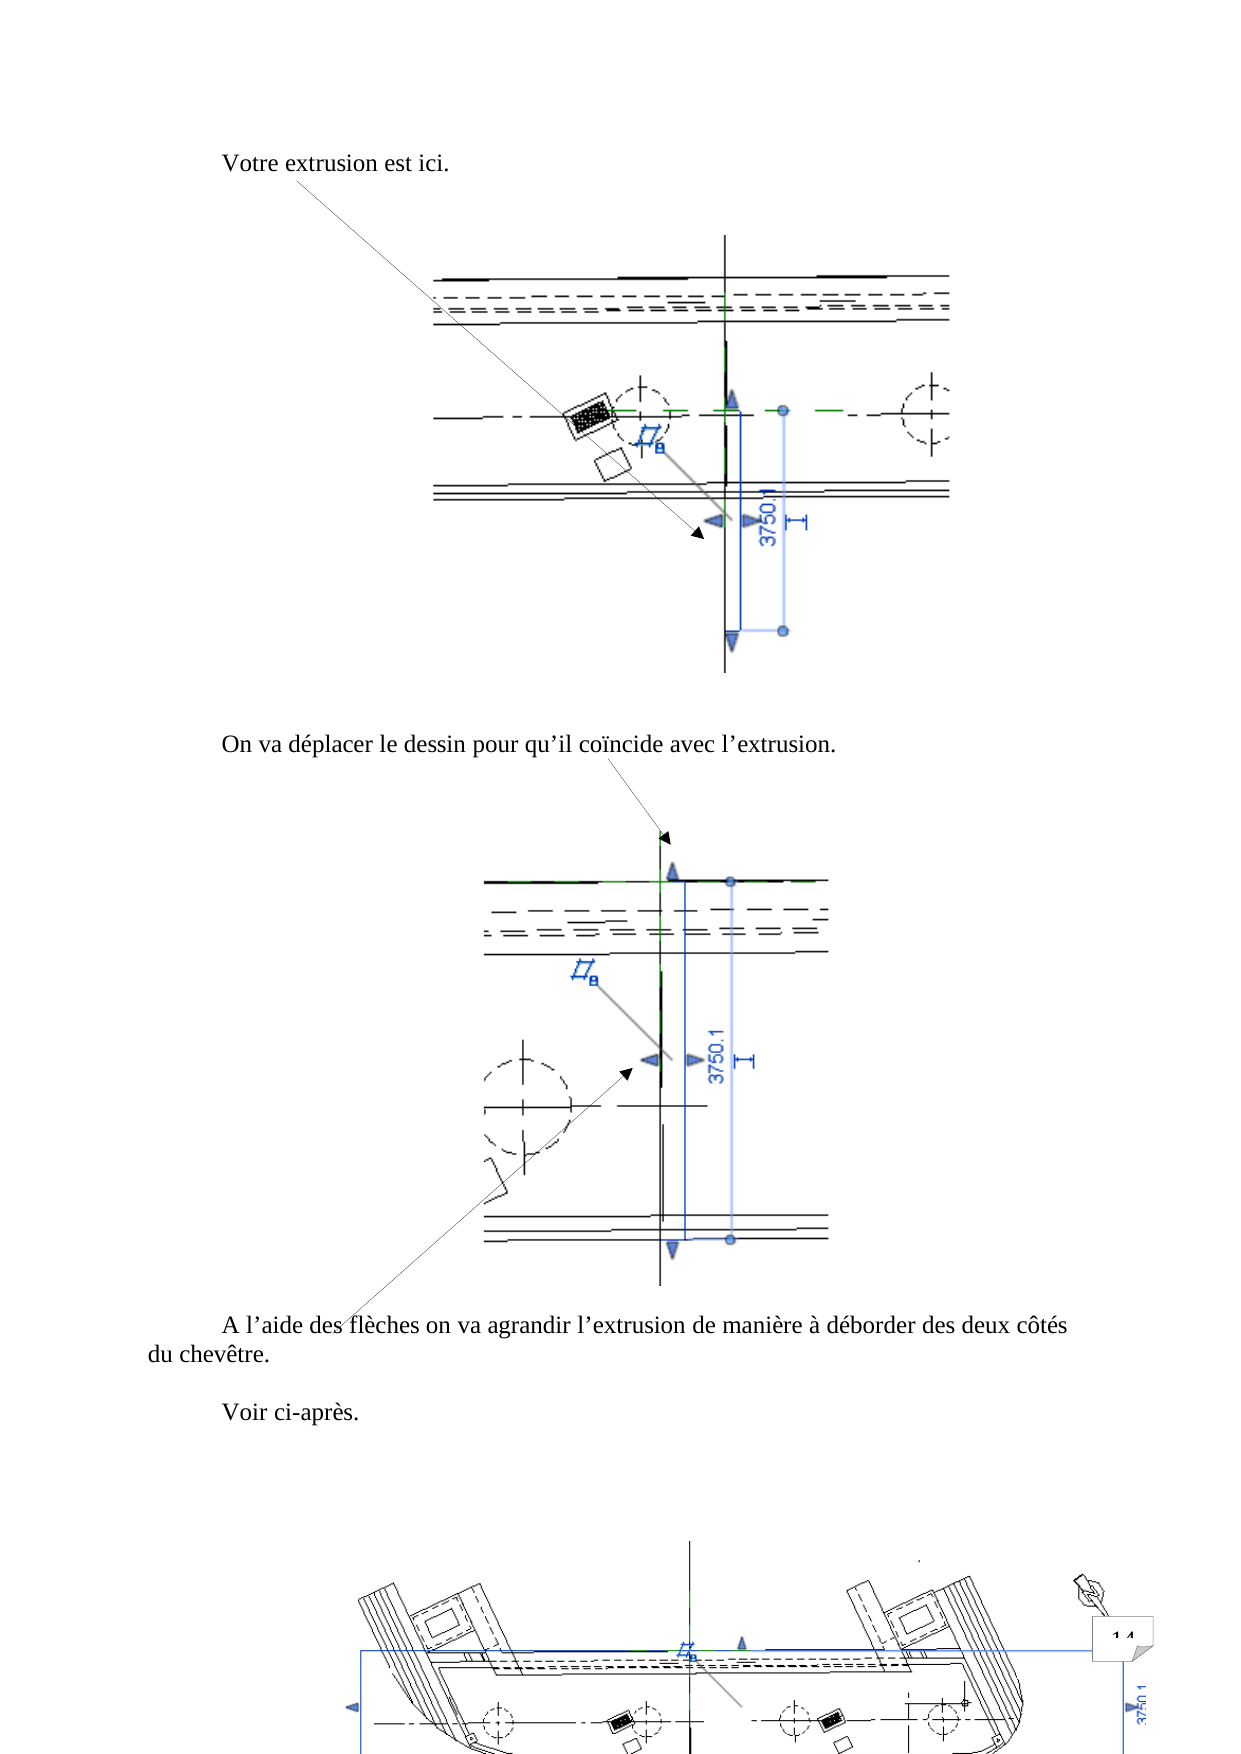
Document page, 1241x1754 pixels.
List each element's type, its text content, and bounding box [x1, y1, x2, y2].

text Voir ci-après. [148, 1397, 1093, 1426]
text Votre extrusion est ici. [148, 148, 1093, 177]
text A l’aide des flèches on va agrandir l’extrusion de manière à déborder des deux côtés du chevêtre. [148, 1310, 1093, 1368]
picture [300, 1541, 1146, 1754]
picture [483, 831, 829, 1286]
text On va déplacer le dessin pour qu’il coïncide avec l’extrusion. [148, 729, 1093, 758]
picture [433, 235, 950, 673]
